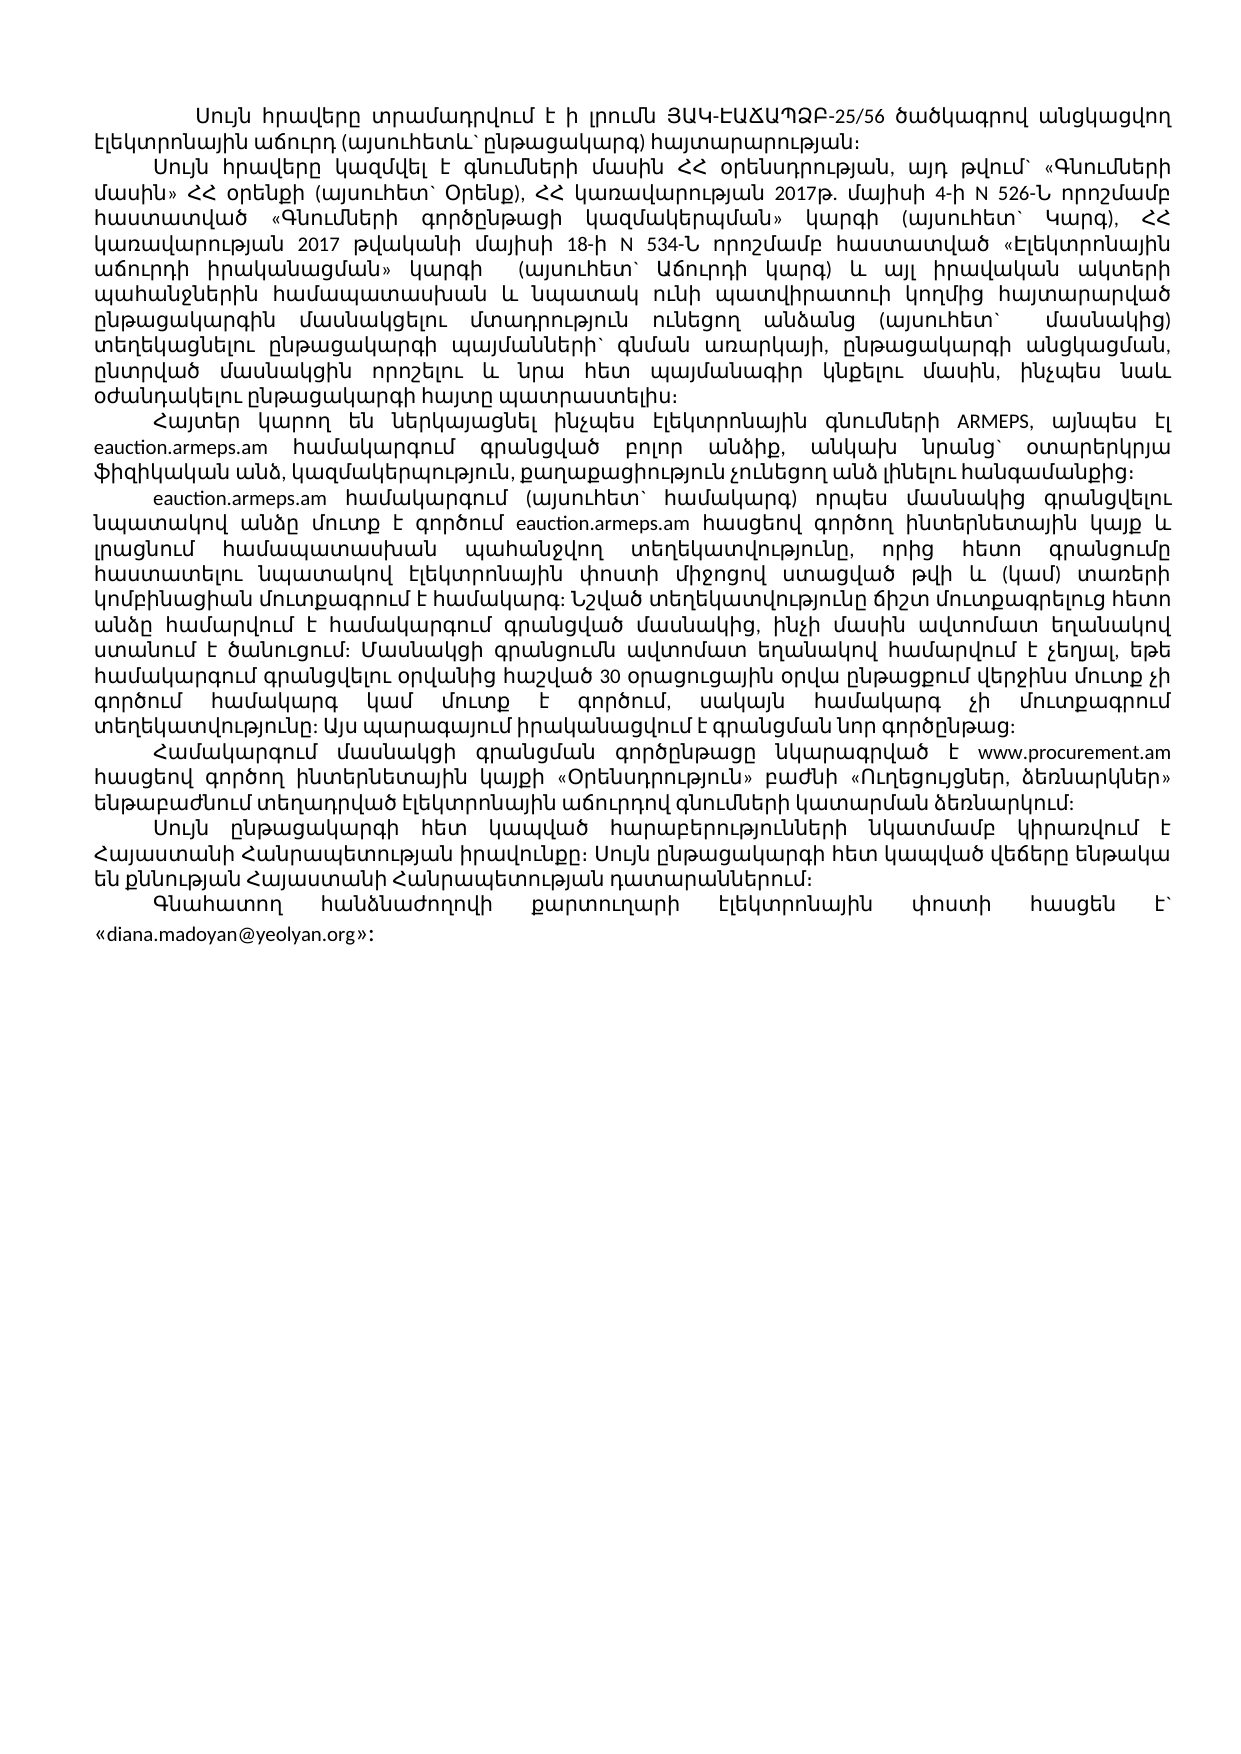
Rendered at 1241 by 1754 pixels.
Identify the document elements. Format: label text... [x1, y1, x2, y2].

text eauction.armeps.am համակարգում (այսուհետ` համակարգ) որպես մասնակից գրանցվելու նպատակով անձը մուտք է գործում eauction.armeps.am հասցեով գործող ինտերնետային կայք և լրացնում համապատասխան պահանջվող տեղեկատվությունը, որից հետո գրանցումը հաստատելու նպատակով էլեկտրոնային փոստի միջոցով ստացված թվի և (կամ) տառերի կոմբինացիան մուտքագրում է համակարգ: Նշված տեղեկատվությունը ճիշտ մուտքագրելուց հետո անձը համարվում է համակարգում գրանցված մասնակից, ինչի մասին ավտոմատ եղանակով ստանում է ծանուցում: Մասնակցի գրանցումն ավտոմատ եղանակով համարվում է չեղյալ, եթե համակարգում գրանցվելու օրվանից հաշված 30 օրացուցային օրվա ընթացքում վերջինս մուտք չի գործում համակարգ կամ մուտք է գործում, սակայն համակարգ չի մուտքագրում տեղեկատվությունը: Այս պարագայում իրականացվում է գրանցման նոր գործընթաց: [94, 485, 1171, 739]
text Գնահատող հանձնաժողովի քարտուղարի էլեկտրոնային փոստի հասցեն է` «diana.madoyan@yeolyan.org»: [94, 892, 1171, 948]
text Սույն հրավերը տրամադրվում է ի լրումն ՅԱԿ-ԷԱՃԱՊՁԲ-25/56 ծածկագրով անցկացվող էլեկտրոնային աճուրդ (այսուհետև` ընթացակարգ) հայտարարության։ [94, 104, 1171, 154]
text Սույն հրավերը կազմվել է գնումների մասին ՀՀ օրենսդրության, այդ թվում` «Գնումների մասին» ՀՀ օրենքի (այսուհետ` Օրենք), ՀՀ կառավարության 2017թ. մայիսի 4-ի N 526-Ն որոշմամբ հաստատված «Գնումների գործընթացի կազմակերպման» կարգի (այսուհետ` Կարգ), ՀՀ կառավարության 2017 թվականի մայիսի 18-ի N 534-Ն որոշմամբ հաստատված «Էլեկտրոնային աճուրդի իրականացման» կարգի (այսուհետ` Աճուրդի կարգ) և այլ իրավական ակտերի պահանջներին համապատասխան և նպատակ ունի պատվիրատուի կողմից հայտարարված ընթացակարգին մասնակցելու մտադրություն ունեցող անձանց (այսուհետ` մասնակից) տեղեկացնելու ընթացակարգի պայմանների` գնման առարկայի, ընթացակարգի անցկացման, ընտրված մասնակցին որոշելու և նրա հետ պայմանագիր կնքելու մասին, ինչպես նաև օժանդակելու ընթացակարգի հայտը պատրաստելիս։ [94, 154, 1171, 409]
text Համակարգում մասնակցի գրանցման գործընթացը նկարագրված է www.procurement.am հասցեով գործող ինտերնետային կայքի «Օրենսդրություն» բաժնի «Ուղեցույցներ, ձեռնարկներ» ենթաբաժնում տեղադրված էլեկտրոնային աճուրդով գնումների կատարման ձեռնարկում: [94, 739, 1171, 815]
text Հայտեր կարող են ներկայացնել ինչպես էլեկտրոնային գնումների ARMEPS, այնպես էլ eauction.armeps.am համակարգում գրանցված բոլոր անձիք, անկախ նրանց` օտարերկրյա ֆիզիկական անձ, կազմակերպություն, քաղաքացիություն չունեցող անձ լինելու հանգամանքից։ [94, 409, 1171, 485]
text Սույն ընթացակարգի հետ կապված հարաբերությունների նկատմամբ կիրառվում է Հայաստանի Հանրապետության իրավունքը։ Սույն ընթացակարգի հետ կապված վեճերը ենթակա են քննության Հայաստանի Հանրապետության դատարաններում։ [94, 815, 1171, 892]
